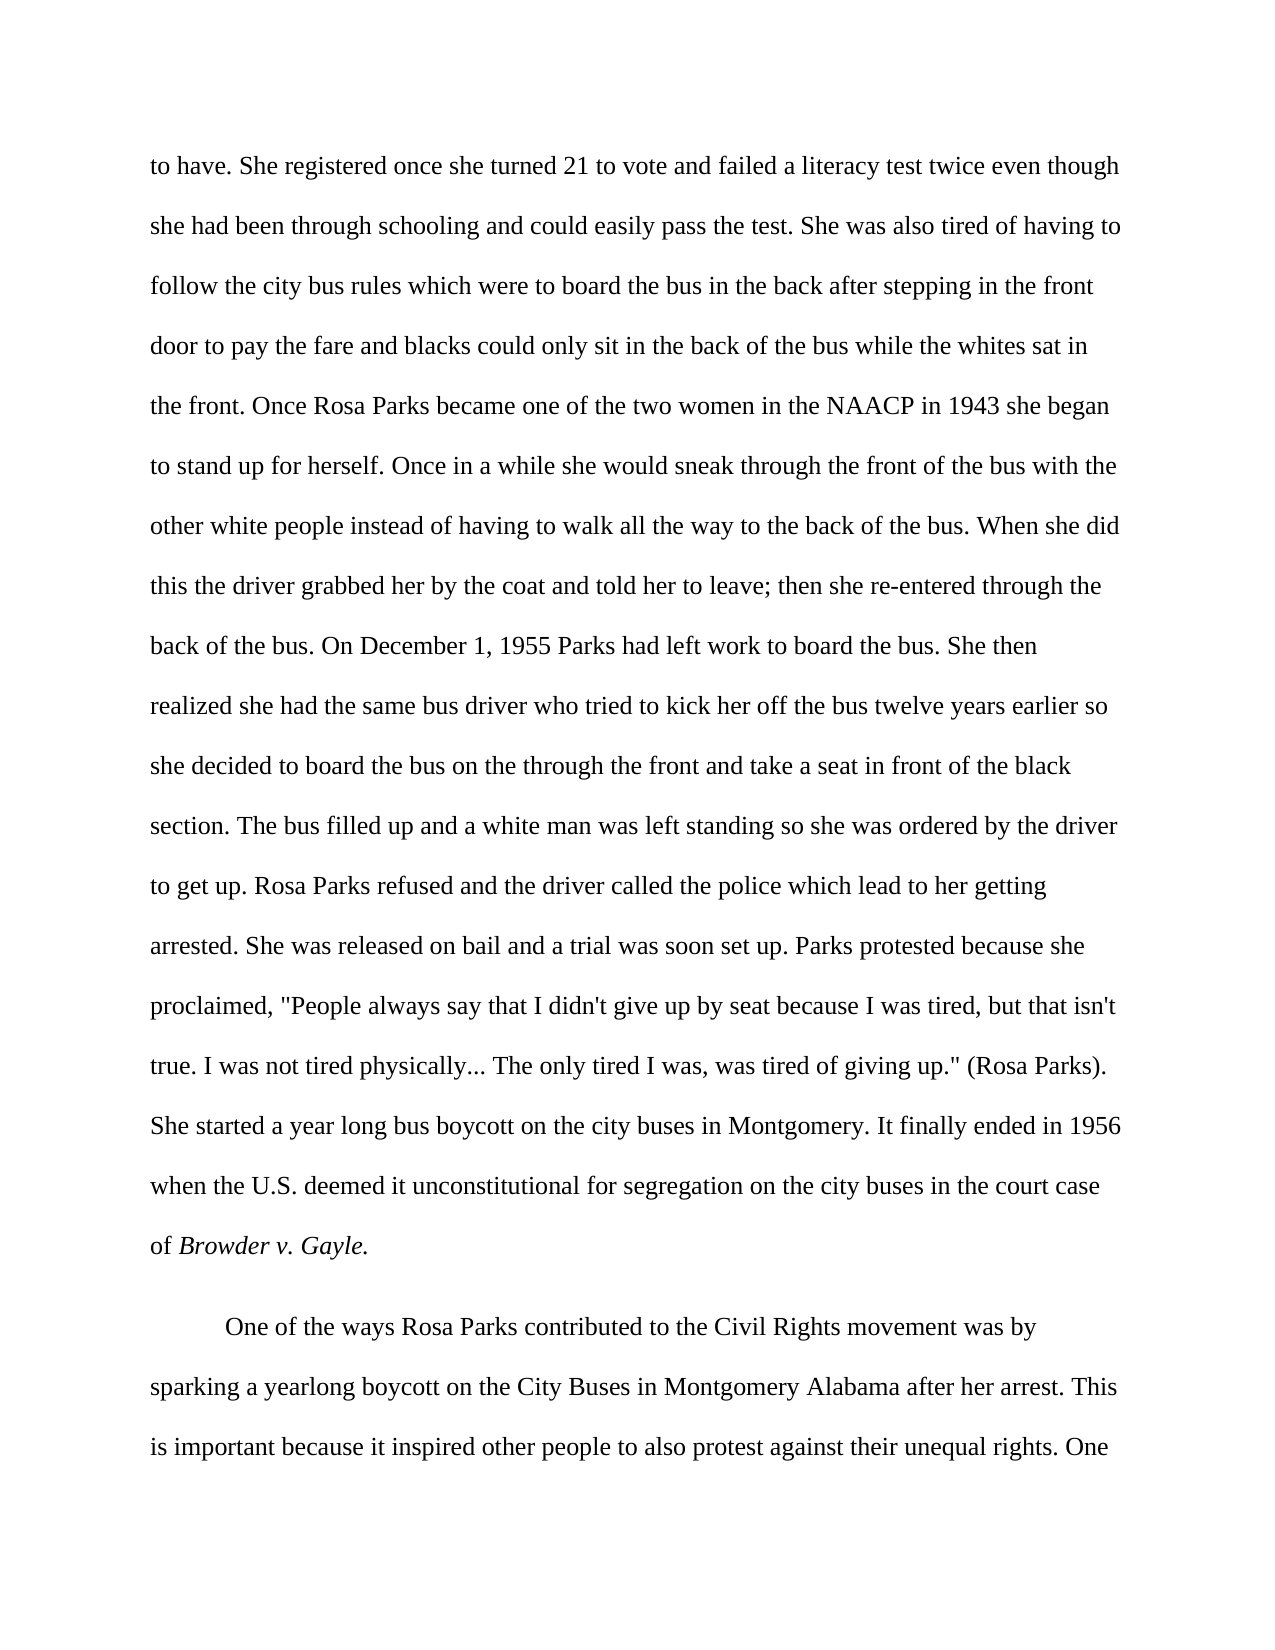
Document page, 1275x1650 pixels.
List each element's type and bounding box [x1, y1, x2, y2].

text [150, 1311, 1125, 1461]
text [150, 150, 1125, 1260]
